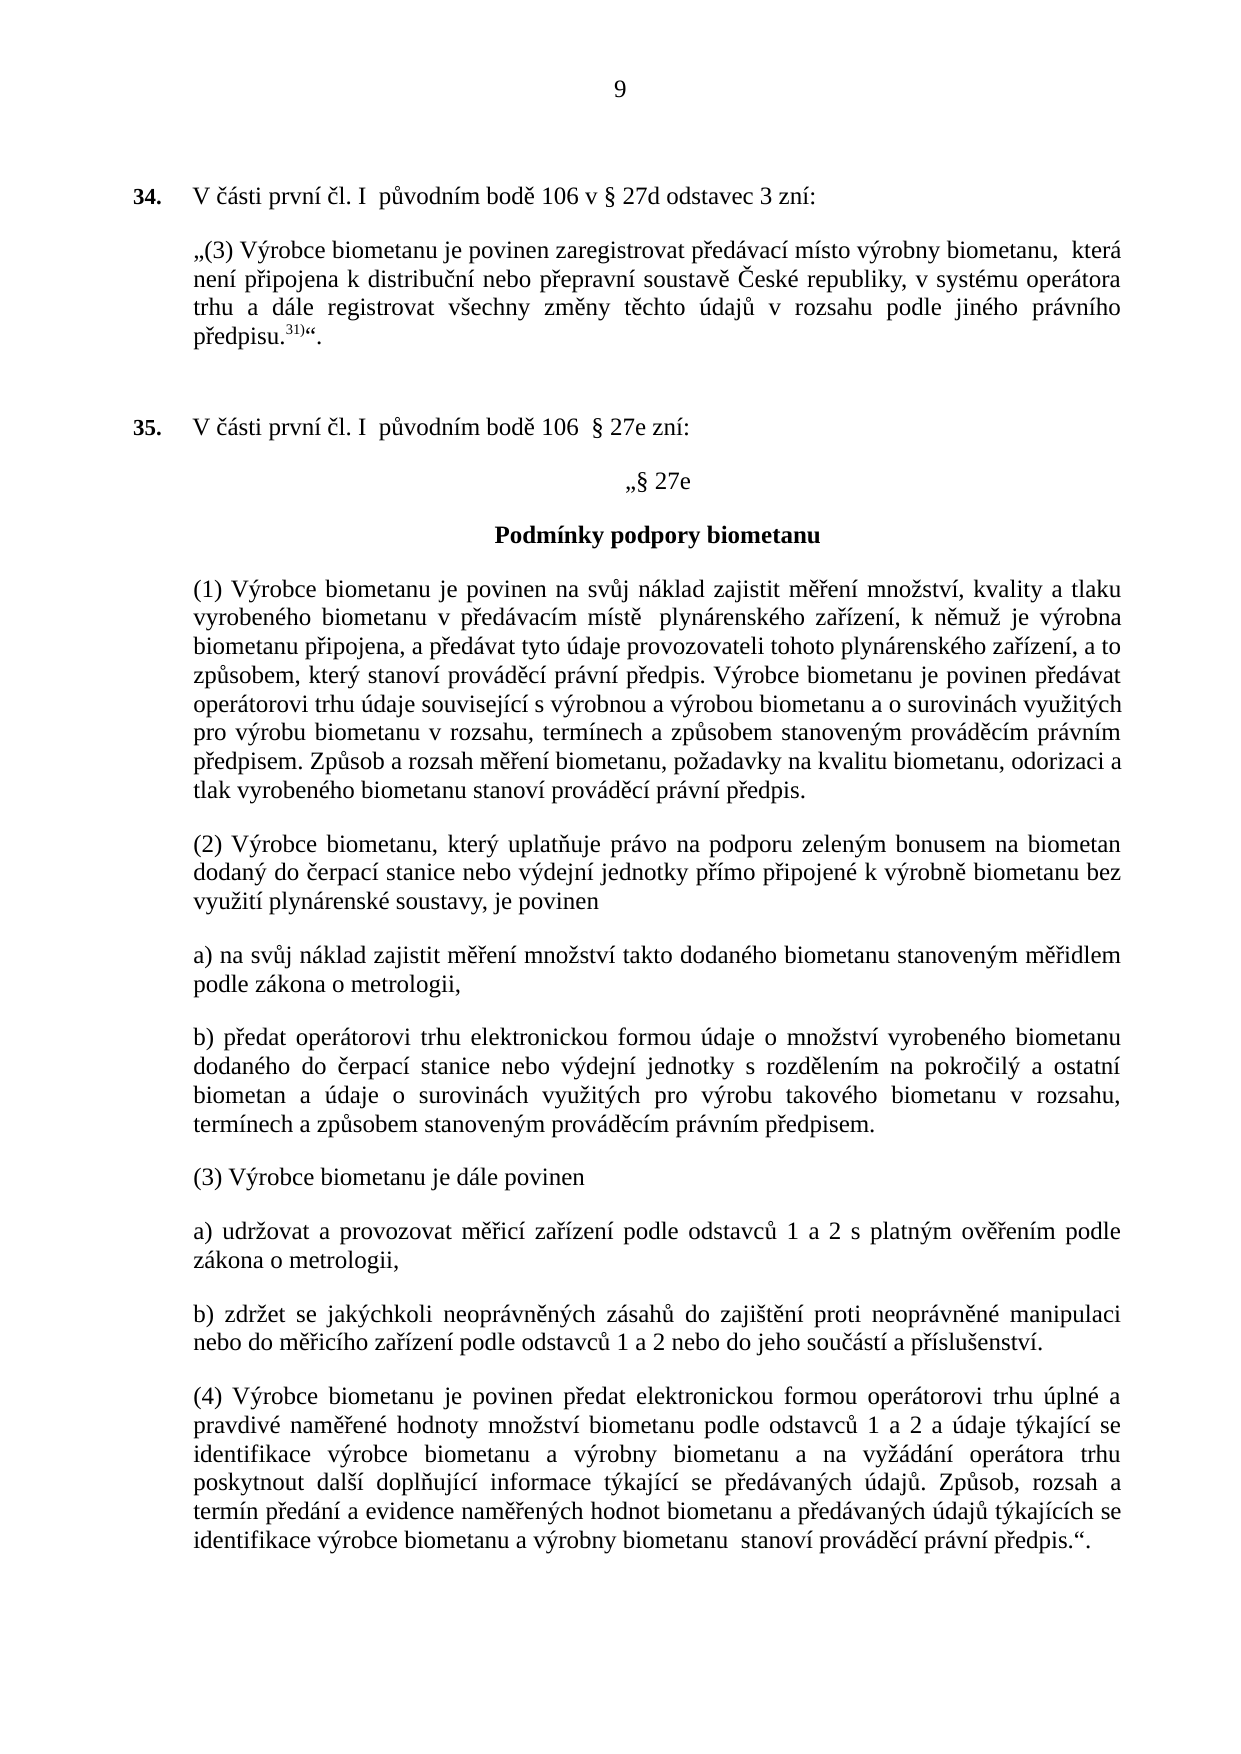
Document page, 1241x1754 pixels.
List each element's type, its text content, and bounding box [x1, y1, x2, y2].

text b) předat operátorovi trhu elektronickou formou údaje o množství vyrobeného biometanu dodaného do čerpací stanice nebo výdejní jednotky s rozdělením na pokročilý a ostatní biometan a údaje o surovinách využitých pro výrobu takového biometanu v rozsahu, termínech a způsobem stanoveným prováděcím právním předpisem. [193, 1022, 1122, 1137]
text (4) Výrobce biometanu je povinen předat elektronickou formou operátorovi trhu úplné a pravdivé naměřené hodnoty množství biometanu podle odstavců 1 a 2 a údaje týkající se identifikace výrobce biometanu a výrobny biometanu a na vyžádání operátora trhu poskytnout další doplňující informace týkající se předávaných údajů. Způsob, rozsah a termín předání a evidence naměřených hodnot biometanu a předávaných údajů týkajících se identifikace výrobce biometanu a výrobny biometanu stanoví prováděcí právní předpis.“. [193, 1381, 1122, 1554]
text a) udržovat a provozovat měřicí zařízení podle odstavců 1 a 2 s platným ověřením podle zákona o metrologii, [193, 1216, 1122, 1274]
text (1) Výrobce biometanu je povinen na svůj náklad zajistit měření množství, kvality a tlaku vyrobeného biometanu v předávacím místě plynárenského zařízení, k němuž je výrobna biometanu připojena, a předávat tyto údaje provozovateli tohoto plynárenského zařízení, a to způsobem, který stanoví prováděcí právní předpis. Výrobce biometanu je povinen předávat operátorovi trhu údaje související s výrobnou a výrobou biometanu a o surovinách využitých pro výrobu biometanu v rozsahu, termínech a způsobem stanoveným prováděcím právním předpisem. Způsob a rozsah měření biometanu, požadavky na kvalitu biometanu, odorizaci a tlak vyrobeného biometanu stanoví prováděcí právní předpis. [193, 574, 1122, 804]
text „§ 27e [193, 466, 1122, 495]
list V části první čl. I původním bodě 106 v § 27d odstavec 3 zní: [133, 181, 1122, 210]
text b) zdržet se jakýchkoli neoprávněných zásahů do zajištění proti neoprávněné manipulaci nebo do měřicího zařízení podle odstavců 1 a 2 nebo do jeho součástí a příslušenství. [193, 1299, 1122, 1356]
text (2) Výrobce biometanu, který uplatňuje právo na podporu zeleným bonusem na biometan dodaný do čerpací stanice nebo výdejní jednotky přímo připojené k výrobně biometanu bez využití plynárenské soustavy, je povinen [193, 829, 1122, 915]
text a) na svůj náklad zajistit měření množství takto dodaného biometanu stanoveným měřidlem podle zákona o metrologii, [193, 940, 1122, 997]
text Podmínky podpory biometanu [193, 520, 1122, 549]
text „(3) Výrobce biometanu je povinen zaregistrovat předávací místo výrobny biometanu, která není připojena k distribuční nebo přepravní soustavě České republiky, v systému operátora trhu a dále registrovat všechny změny těchto údajů v rozsahu podle jiného právního předpisu.31)“. [193, 235, 1122, 350]
list V části první čl. I původním bodě 106 § 27e zní: [133, 412, 1122, 441]
text (3) Výrobce biometanu je dále povinen [193, 1162, 1122, 1191]
